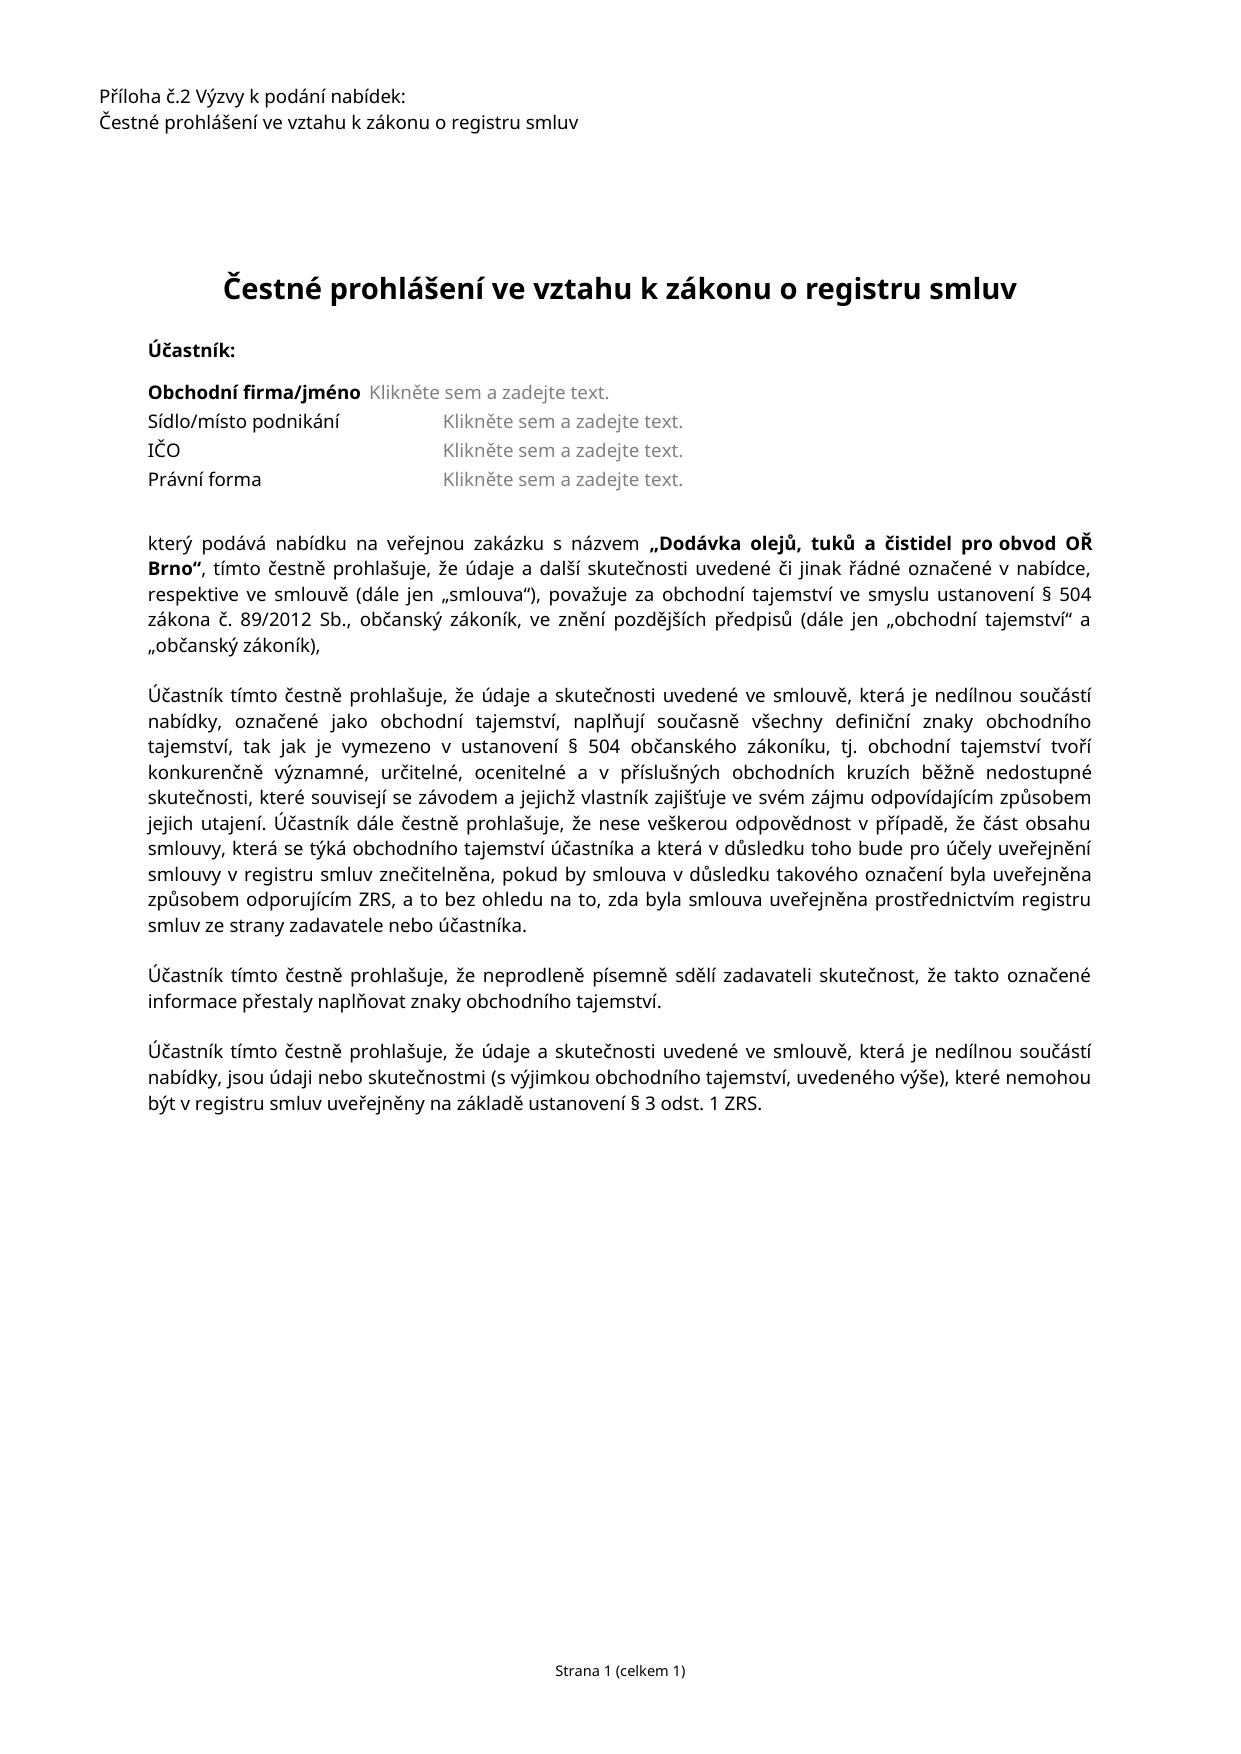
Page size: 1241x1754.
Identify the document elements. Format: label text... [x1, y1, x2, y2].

text Účastník tímto čestně prohlašuje, že údaje a skutečnosti uvedené ve smlouvě, která je nedílnou součástí nabídky, označené jako obchodní tajemství, naplňují současně všechny definiční znaky obchodního tajemství, tak jak je vymezeno v ustanovení § 504 občanského zákoníku, tj. obchodní tajemství tvoří konkurenčně významné, určitelné, ocenitelné a v příslušných obchodních kruzích běžně nedostupné skutečnosti, které souvisejí se závodem a jejichž vlastník zajišťuje ve svém zájmu odpovídajícím způsobem jejich utajení. Účastník dále čestně prohlašuje, že nese veškerou odpovědnost v případě, že část obsahu smlouvy, která se týká obchodního tajemství účastníka a která v důsledku toho bude pro účely uveřejnění smlouvy v registru smluv znečitelněna, pokud by smlouva v důsledku takového označení byla uveřejněna způsobem odporujícím ZRS, a to bez ohledu na to, zda byla smlouva uveřejněna prostřednictvím registru smluv ze strany zadavatele nebo účastníka. [148, 683, 1093, 938]
text Účastník tímto čestně prohlašuje, že neprodleně písemně sdělí zadavateli skutečnost, že takto označené informace přestaly naplňovat znaky obchodního tajemství. [148, 963, 1093, 1014]
text IČO [148, 434, 1093, 463]
text Účastník tímto čestně prohlašuje, že údaje a skutečnosti uvedené ve smlouvě, která je nedílnou součástí nabídky, jsou údaji nebo skutečnostmi (s výjimkou obchodního tajemství, uvedeného výše), které nemohou být v registru smluv uveřejněny na základě ustanovení § 3 odst. 1 ZRS. [148, 1039, 1093, 1115]
text Sídlo/místo podnikání [148, 405, 1093, 434]
text Právní forma [148, 463, 1093, 492]
text který podává nabídku na veřejnou zakázku s názvem „Dodávka olejů, tuků a čistidel pro obvod OŘ Brno“, tímto čestně prohlašuje, že údaje a další skutečnosti uvedené či jinak řádné označené v nabídce, respektive ve smlouvě (dále jen „smlouva“), považuje za obchodní tajemství ve smyslu ustanovení § 504 zákona č. 89/2012 Sb., občanský zákoník, ve znění pozdějších předpisů (dále jen „obchodní tajemství“ a „občanský zákoník), [148, 530, 1093, 658]
text Účastník: [148, 333, 1093, 364]
text Obchodní firma/jméno [148, 376, 1093, 405]
title Čestné prohlášení ve vztahu k zákonu o registru smluv [148, 268, 1093, 308]
